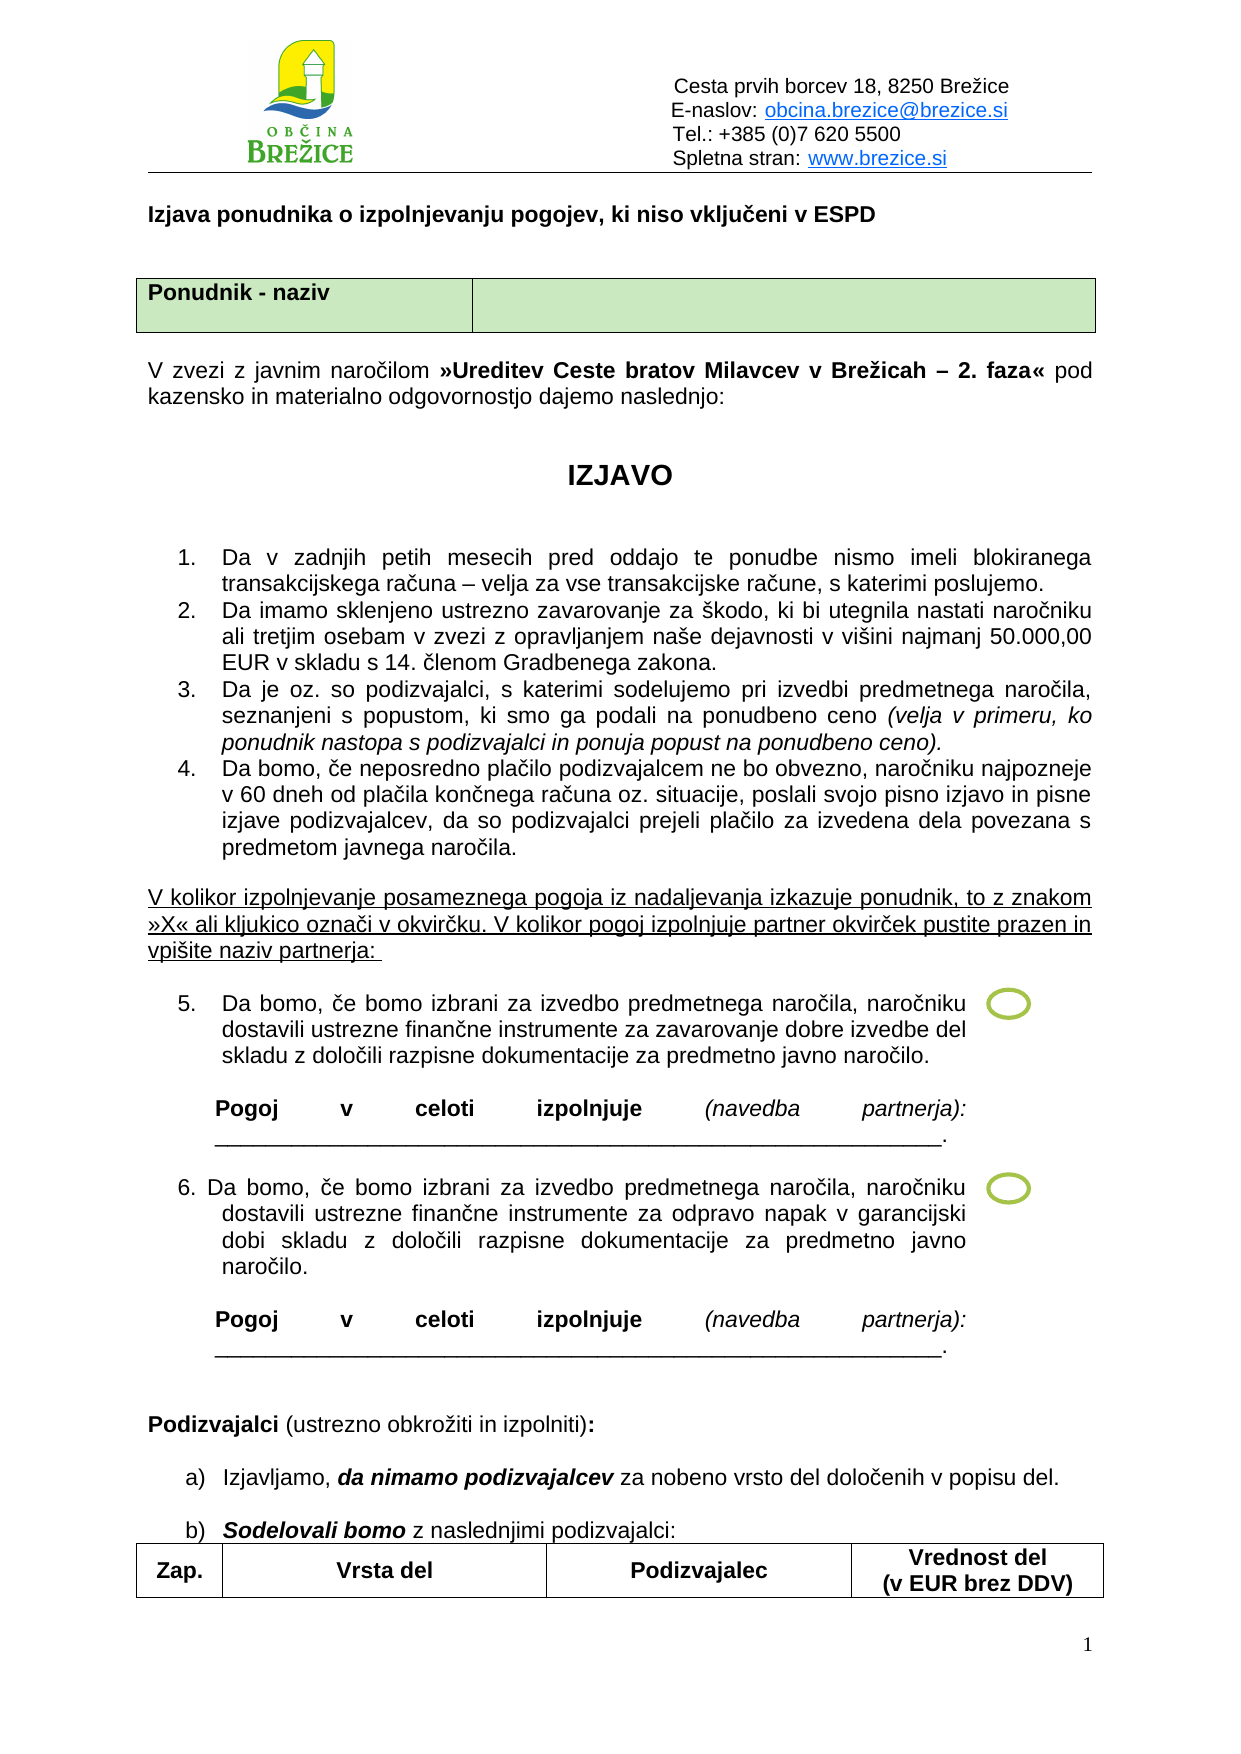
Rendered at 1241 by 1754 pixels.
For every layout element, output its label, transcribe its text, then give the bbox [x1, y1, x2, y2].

text V kolikor izpolnjevanje posameznega pogoja iz nadaljevanja izkazuje ponudnik, to z znakom »X« ali kljukico označi v okvirčku. V kolikor pogoj izpolnjuje partner okvirček pustite prazen in vpišite naziv partnerja: [148, 935, 1092, 963]
list Izjavljamo, da nimamo podizvajalcev za nobeno vrsto del določenih v popisu del. [185, 1464, 1092, 1490]
text V kolikor izpolnjevanje posameznega pogoja iz nadaljevanja izkazuje ponudnik, to z znakom »X« ali kljukico označi v okvirčku. V kolikor pogoj izpolnjuje partner okvirček pustite prazen in vpišite naziv partnerja: [148, 884, 1092, 907]
table_header Vrsta del [223, 1544, 546, 1597]
list Sodelovali bomo z naslednjimi podizvajalci: [185, 1517, 1092, 1543]
table_header Da bomo, če bomo izbrani za izvedbo predmetnega naročila, naročniku dostavili ustrezne finančne instrumente za zavarovanje dobre izvedbe del skladu z določili razpisne dokumentacije za predmetno javno naročilo. Pogoj v celoti izpolnjuje (navedba partnerja): _________________________________________________________. [136, 990, 978, 1174]
picture [247, 40, 353, 163]
list Da imamo sklenjeno ustrezno zavarovanje za škodo, ki bi utegnila nastati naročniku ali tretjim osebam v zvezi z opravljanjem naše dejavnosti v višini najmanj 50.000,00 EUR v skladu s 14. členom Gradbenega zakona. [177, 597, 1092, 676]
list Da je oz. so podizvajalci, s katerimi sodelujemo pri izvedbi predmetnega naročila, seznanjeni s popustom, ki smo ga podali na ponudbeno ceno (velja v primeru, ko ponudnik nastopa s podizvajalci in ponuja popust na ponudbeno ceno). [177, 676, 1092, 755]
table_header Ponudnik - naziv [137, 279, 472, 332]
text Izjava ponudnika o izpolnjevanju pogojev, ki niso vključeni v ESPD [148, 201, 1092, 228]
table_header [473, 279, 1095, 332]
table_header Zap. [137, 1544, 222, 1597]
table_header Vrednost del (v EUR brez DDV) [852, 1544, 1103, 1597]
table_header Podizvajalec [547, 1544, 851, 1597]
table_header [978, 990, 1080, 1174]
text V zvezi z javnim naročilom »Ureditev Ceste bratov Milavcev v Brežicah – 2. faza« pod kazensko in materialno odgovornostjo dajemo naslednjo: [148, 357, 1092, 409]
list Da bomo, če neposredno plačilo podizvajalcem ne bo obvezno, naročniku najpozneje v 60 dneh od plačila končnega računa oz. situacije, poslali svojo pisno izjavo in pisne izjave podizvajalcev, da so podizvajalci prejeli plačilo za izvedena dela povezana s predmetom javnega naročila. [177, 755, 1092, 860]
table_cell Da bomo, če bomo izbrani za izvedbo predmetnega naročila, naročniku dostavili ustrezne finančne instrumente za odpravo napak v garancijski dobi skladu z določili razpisne dokumentacije za predmetno javno naročilo. Pogoj v celoti izpolnjuje (navedba partnerja): _________________________________________________________. [136, 1174, 978, 1385]
text Podizvajalci (ustrezno obkrožiti in izpolniti): [148, 1411, 1092, 1438]
table_cell [978, 1174, 1080, 1385]
text IZJAVO [148, 458, 1092, 491]
text V kolikor izpolnjevanje posameznega pogoja iz nadaljevanja izkazuje ponudnik, to z znakom »X« ali kljukico označi v okvirčku. V kolikor pogoj izpolnjuje partner okvirček pustite prazen in vpišite naziv partnerja: [148, 908, 1092, 933]
list Da v zadnjih petih mesecih pred oddajo te ponudbe nismo imeli blokiranega transakcijskega računa – velja za vse transakcijske račune, s katerimi poslujemo. [177, 544, 1092, 597]
